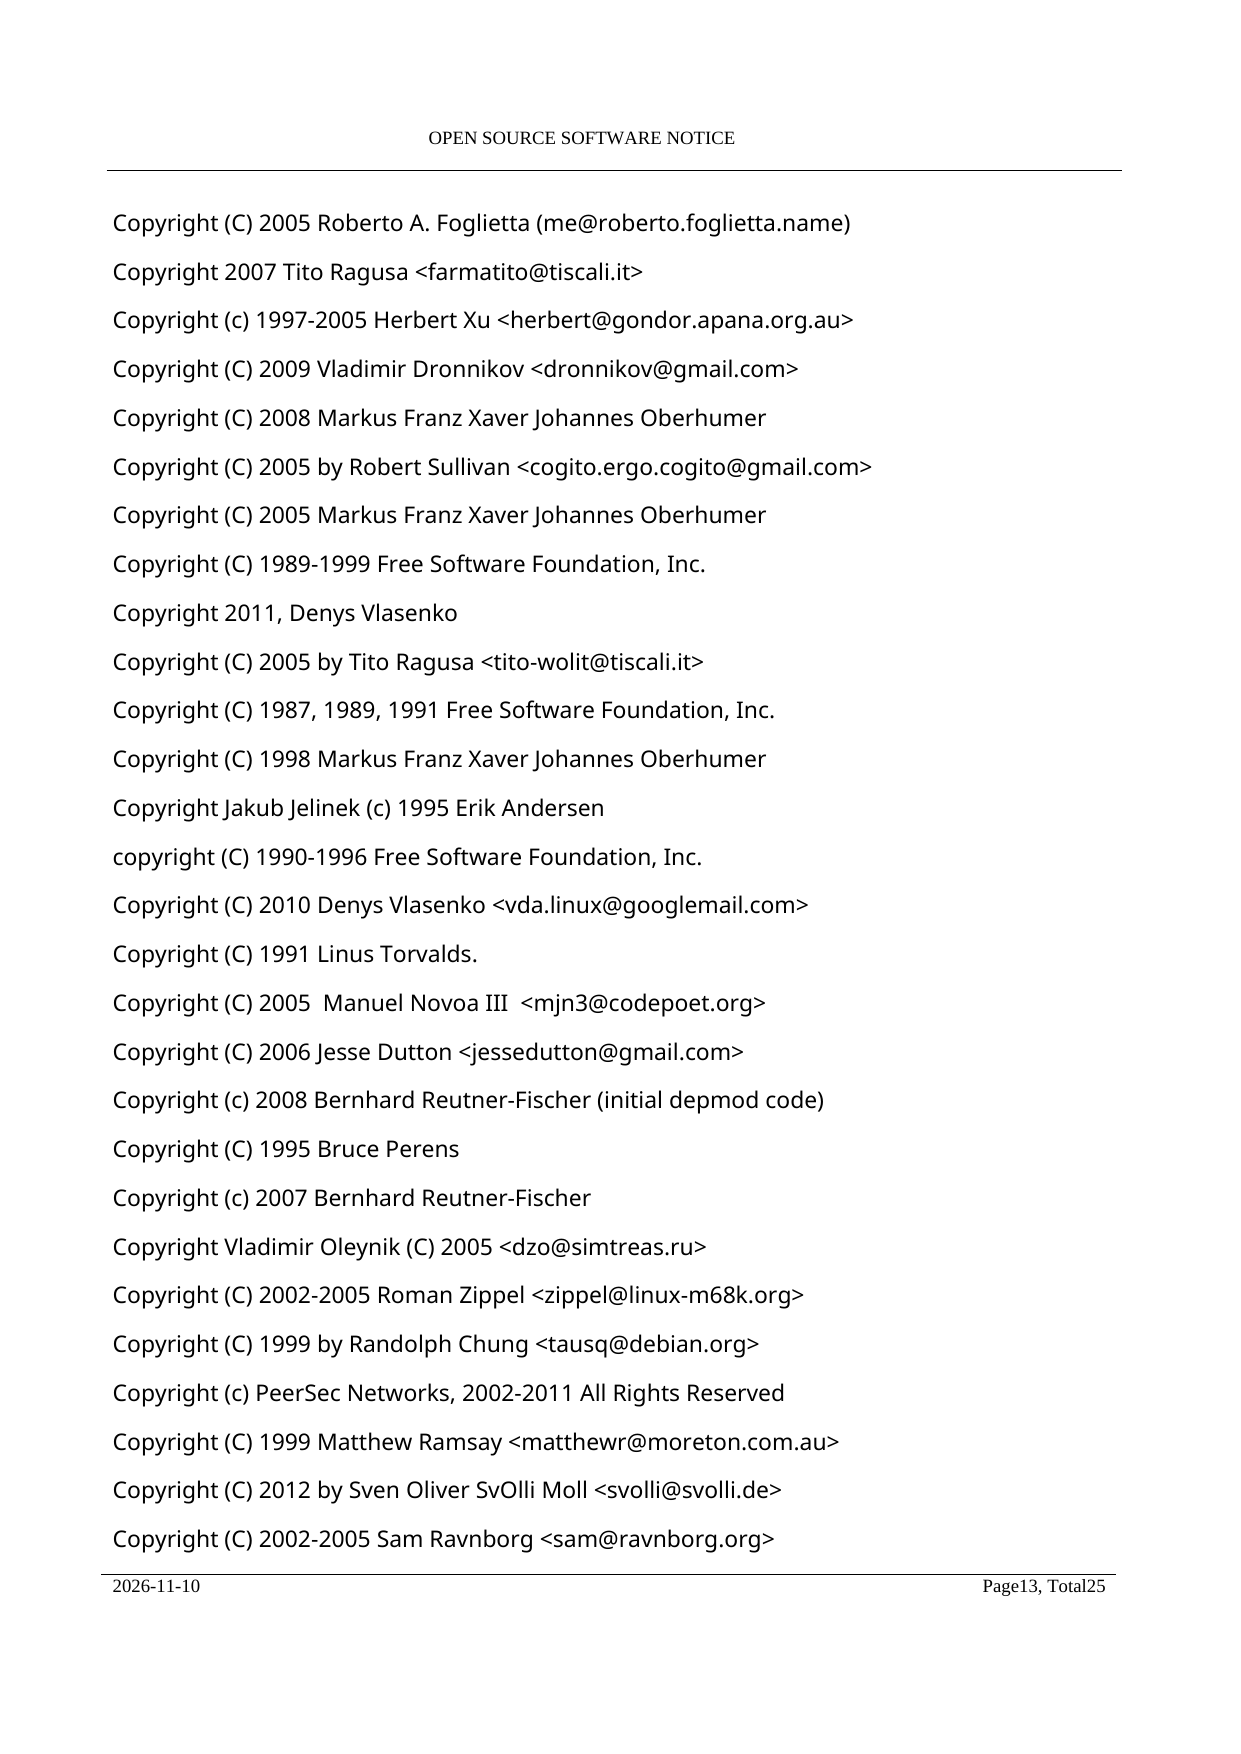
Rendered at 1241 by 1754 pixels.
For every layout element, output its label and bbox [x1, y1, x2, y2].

text [112, 206, 1128, 1555]
